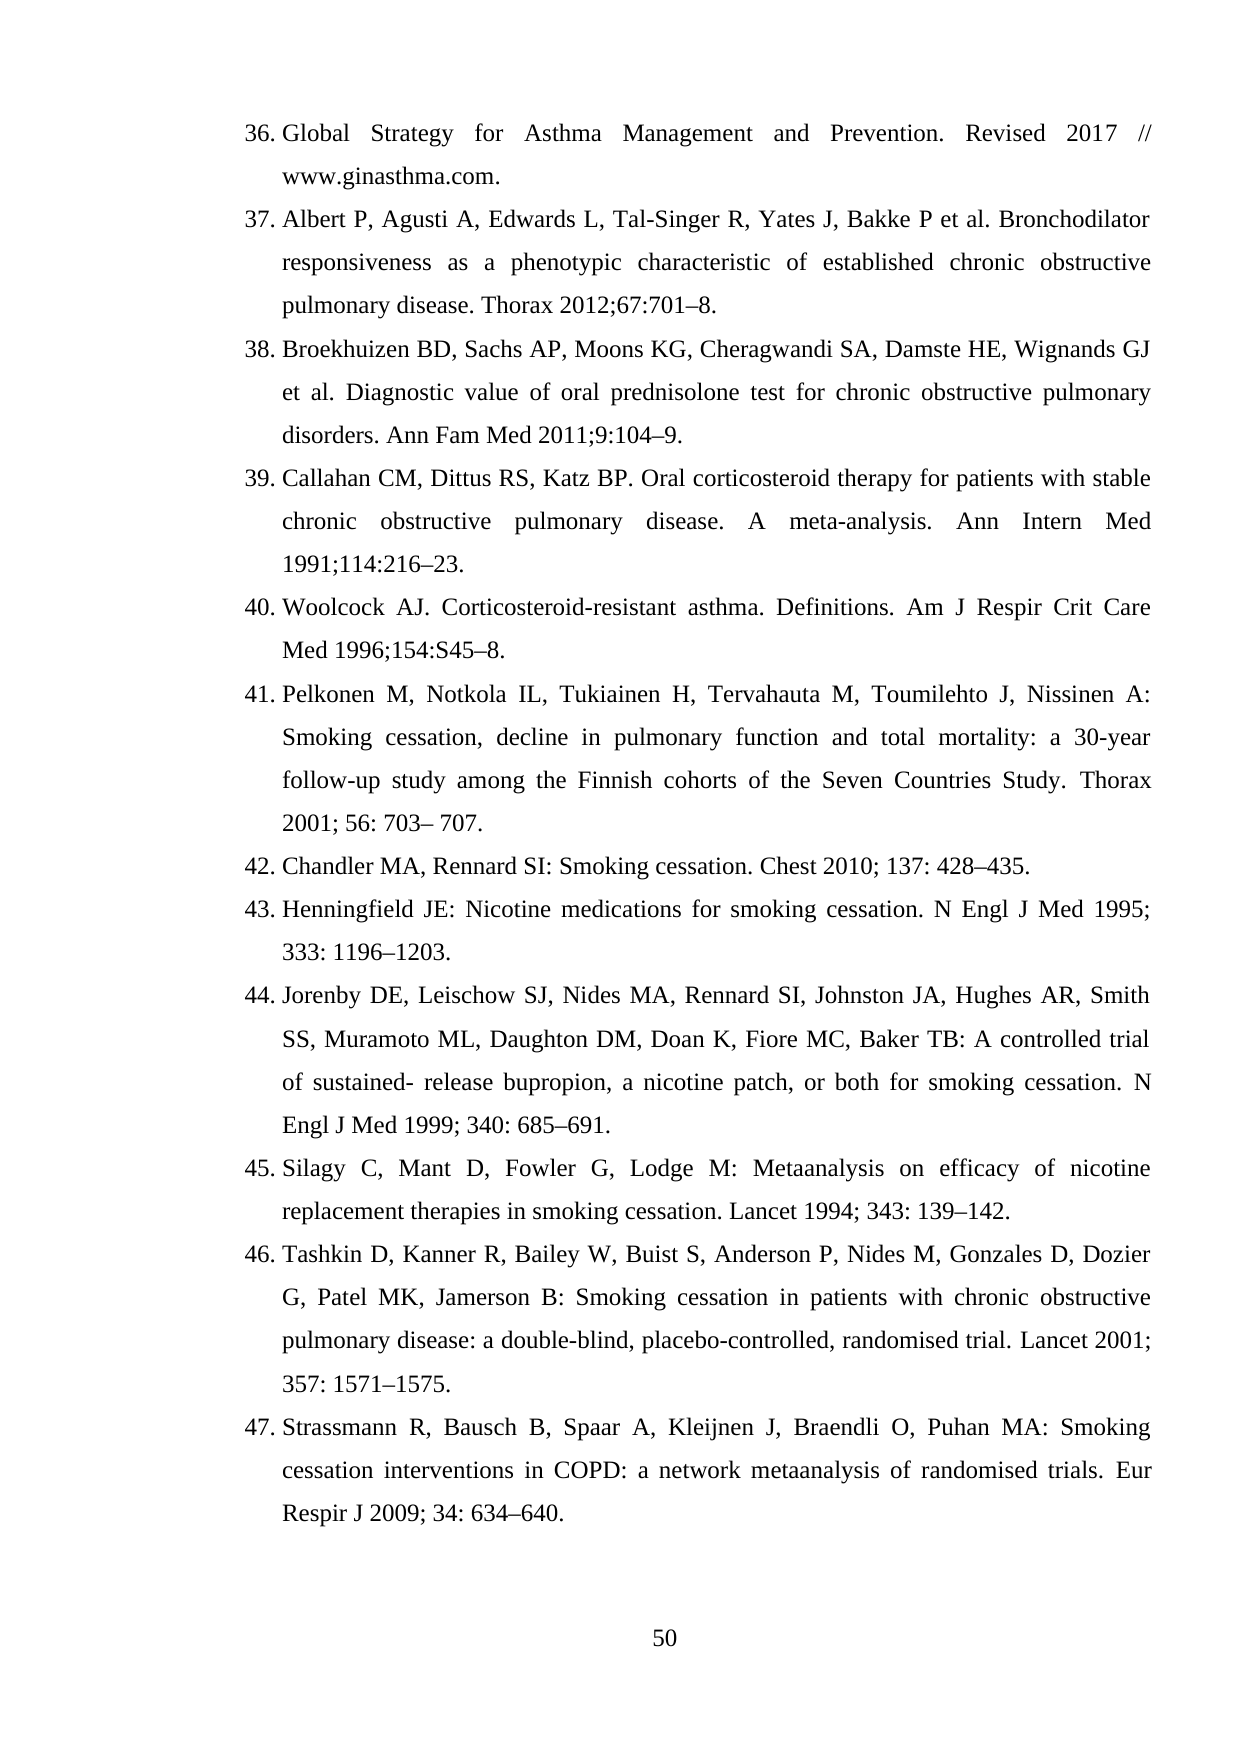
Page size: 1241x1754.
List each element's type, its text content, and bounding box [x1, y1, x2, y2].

list Tashkin D, Kanner R, Bailey W, Buist S, Anderson P, Nides M, Gonzales D, Dozier G, Patel MK, Jamerson B: Smoking cessation in patients with chronic obstructive pulmonary disease: a double-blind, placebo-controlled, randomised trial. Lancet 2001; 357: 1571–1575. [244, 1239, 1152, 1397]
list Woolcock AJ. Corticosteroid-resistant asthma. Definitions. Am J Respir Crit Care Med 1996;154:S45–8. [244, 592, 1152, 664]
list Jorenby DE, Leischow SJ, Nides MA, Rennard SI, Johnston JA, Hughes AR, Smith SS, Muramoto ML, Daughton DM, Doan K, Fiore MC, Baker TB: A controlled trial of sustained- release bupropion, a nicotine patch, or both for smoking cessation. N Engl J Med 1999; 340: 685–691. [244, 981, 1152, 1139]
list Chandler MA, Rennard SI: Smoking cessation. Chest 2010; 137: 428–435. [244, 851, 1152, 880]
list Henningfield JE: Nicotine medications for smoking cessation. N Engl J Med 1995; 333: 1196–1203. [244, 894, 1152, 966]
list Callahan CM, Dittus RS, Katz BP. Oral corticosteroid therapy for patients with stable chronic obstructive pulmonary disease. A meta-analysis. Ann Intern Med 1991;114:216–23. [244, 463, 1152, 578]
list Silagy C, Mant D, Fowler G, Lodge M: Metaanalysis on efficacy of nicotine replacement therapies in smoking cessation. Lancet 1994; 343: 139–142. [244, 1153, 1152, 1225]
list Global Strategy for Asthma Management and Prevention. Revised 2017 // www.ginasthma.com. [244, 118, 1152, 190]
list Strassmann R, Bausch B, Spaar A, Kleijnen J, Braendli O, Puhan MA: Smoking cessation interventions in COPD: a network metaanalysis of randomised trials. Eur Respir J 2009; 34: 634–640. [244, 1412, 1152, 1527]
list Pelkonen M, Notkola IL, Tukiainen H, Tervahauta M, Toumilehto J, Nissinen A: Smoking cessation, decline in pulmonary function and total mortality: a 30-year follow-up study among the Finnish cohorts of the Seven Countries Study. Thorax 2001; 56: 703– 707. [244, 679, 1152, 837]
list Albert P, Agusti A, Edwards L, Tal-Singer R, Yates J, Bakke P et al. Bronchodilator responsiveness as a phenotypic characteristic of established chronic obstructive pulmonary disease. Thorax 2012;67:701–8. [244, 204, 1152, 319]
list Broekhuizen BD, Sachs AP, Moons KG, Cheragwandi SA, Damste HE, Wignands GJ et al. Diagnostic value of oral prednisolone test for chronic obstructive pulmonary disorders. Ann Fam Med 2011;9:104–9. [244, 334, 1152, 449]
